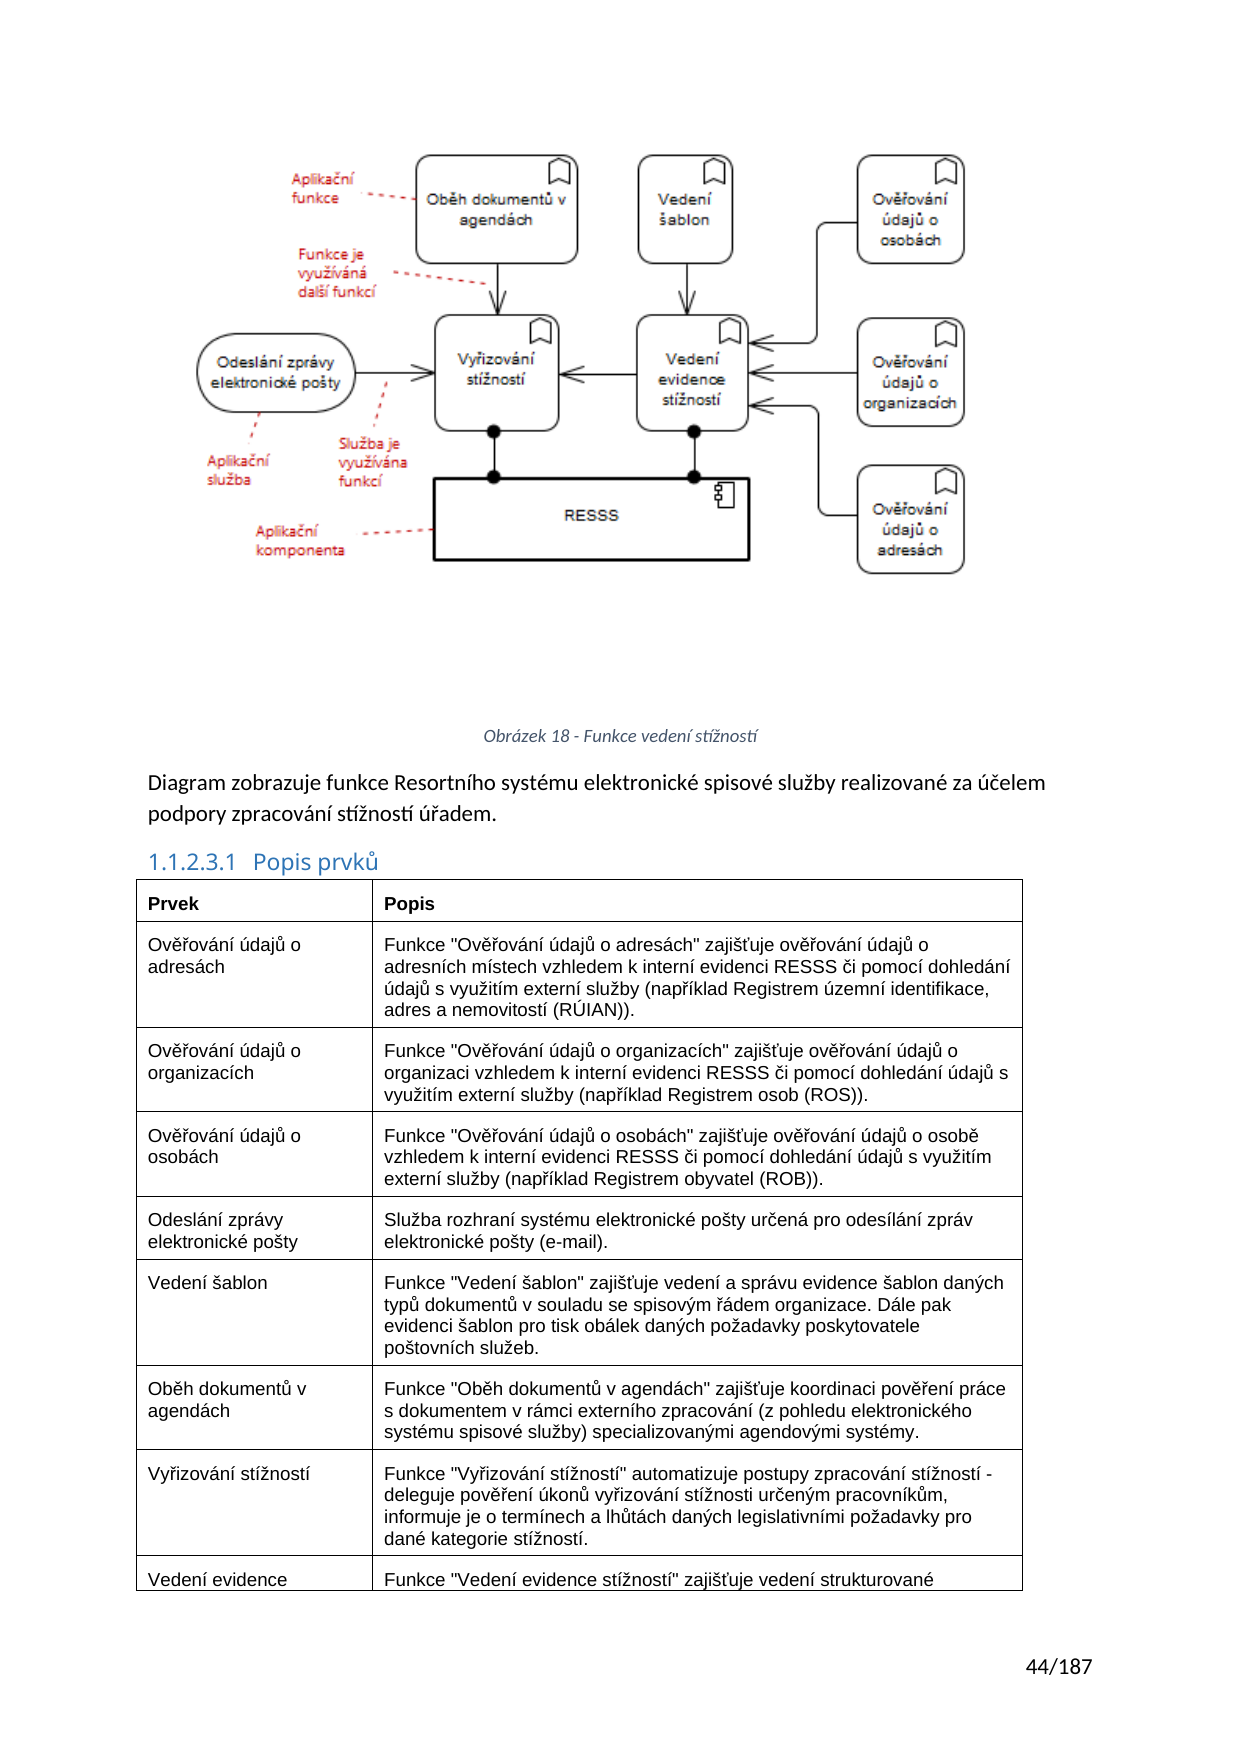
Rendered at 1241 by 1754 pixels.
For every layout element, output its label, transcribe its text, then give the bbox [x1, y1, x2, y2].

table_header Popis [373, 880, 1022, 921]
table_cell Vedení šablon [137, 1260, 372, 1364]
text Obrázek 18 - Funkce vedení stížností [148, 725, 1093, 748]
picture [181, 147, 1059, 698]
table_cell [373, 1556, 1022, 1590]
table_cell Funkce "Vedení šablon" zajišťuje vedení a správu evidence šablon daných typů dokumentů v souladu se spisovým řádem organizace. Dále pak evidenci šablon pro tisk obálek daných požadavky poskytovatele poštovních služeb. [373, 1260, 1022, 1364]
table_cell Funkce "Ověřování údajů o organizacích" zajišťuje ověřování údajů o organizaci vzhledem k interní evidenci RESSS či pomocí dohledání údajů s využitím externí služby (například Registrem osob (ROS)). [373, 1028, 1022, 1111]
table_header Prvek [137, 880, 372, 921]
table_cell Služba rozhraní systému elektronické pošty určená pro odesílání zpráv elektronické pošty (e-mail). [373, 1197, 1022, 1258]
table_cell Vyřizování stížností [137, 1450, 372, 1555]
text Diagram zobrazuje funkce Resortního systému elektronické spisové služby realizované za účelem podpory zpracování stížností úřadem. [148, 768, 1093, 827]
table_cell Funkce "Ověřování údajů o adresách" zajišťuje ověřování údajů o adresních místech vzhledem k interní evidenci RESSS či pomocí dohledání údajů s využitím externí služby (například Registrem územní identifikace, adres a nemovitostí (RÚIAN)). [373, 922, 1022, 1027]
table_cell Odeslání zprávy elektronické pošty [137, 1197, 372, 1258]
table_cell Funkce "Ověřování údajů o osobách" zajišťuje ověřování údajů o osobě vzhledem k interní evidenci RESSS či pomocí dohledání údajů s využitím externí služby (například Registrem obyvatel (ROB)). [373, 1112, 1022, 1196]
table_cell Funkce "Oběh dokumentů v agendách" zajišťuje koordinaci pověření práce s dokumentem v rámci externího zpracování (z pohledu elektronického systému spisové služby) specializovanými agendovými systémy. [373, 1366, 1022, 1449]
table_cell Ověřování údajů o osobách [137, 1112, 372, 1196]
table_cell Ověřování údajů o adresách [137, 922, 372, 1027]
table_cell Ověřování údajů o organizacích [137, 1028, 372, 1111]
table_cell Vedení evidence stížností [137, 1556, 372, 1590]
table_cell Funkce "Vyřizování stížností" automatizuje postupy zpracování stížností - deleguje pověření úkonů vyřizování stížnosti určeným pracovníkům, informuje je o termínech a lhůtách daných legislativními požadavky pro dané kategorie stížností. [373, 1450, 1022, 1555]
subtitle Popis prvků [148, 846, 1093, 877]
table_cell Oběh dokumentů v agendách [137, 1366, 372, 1449]
